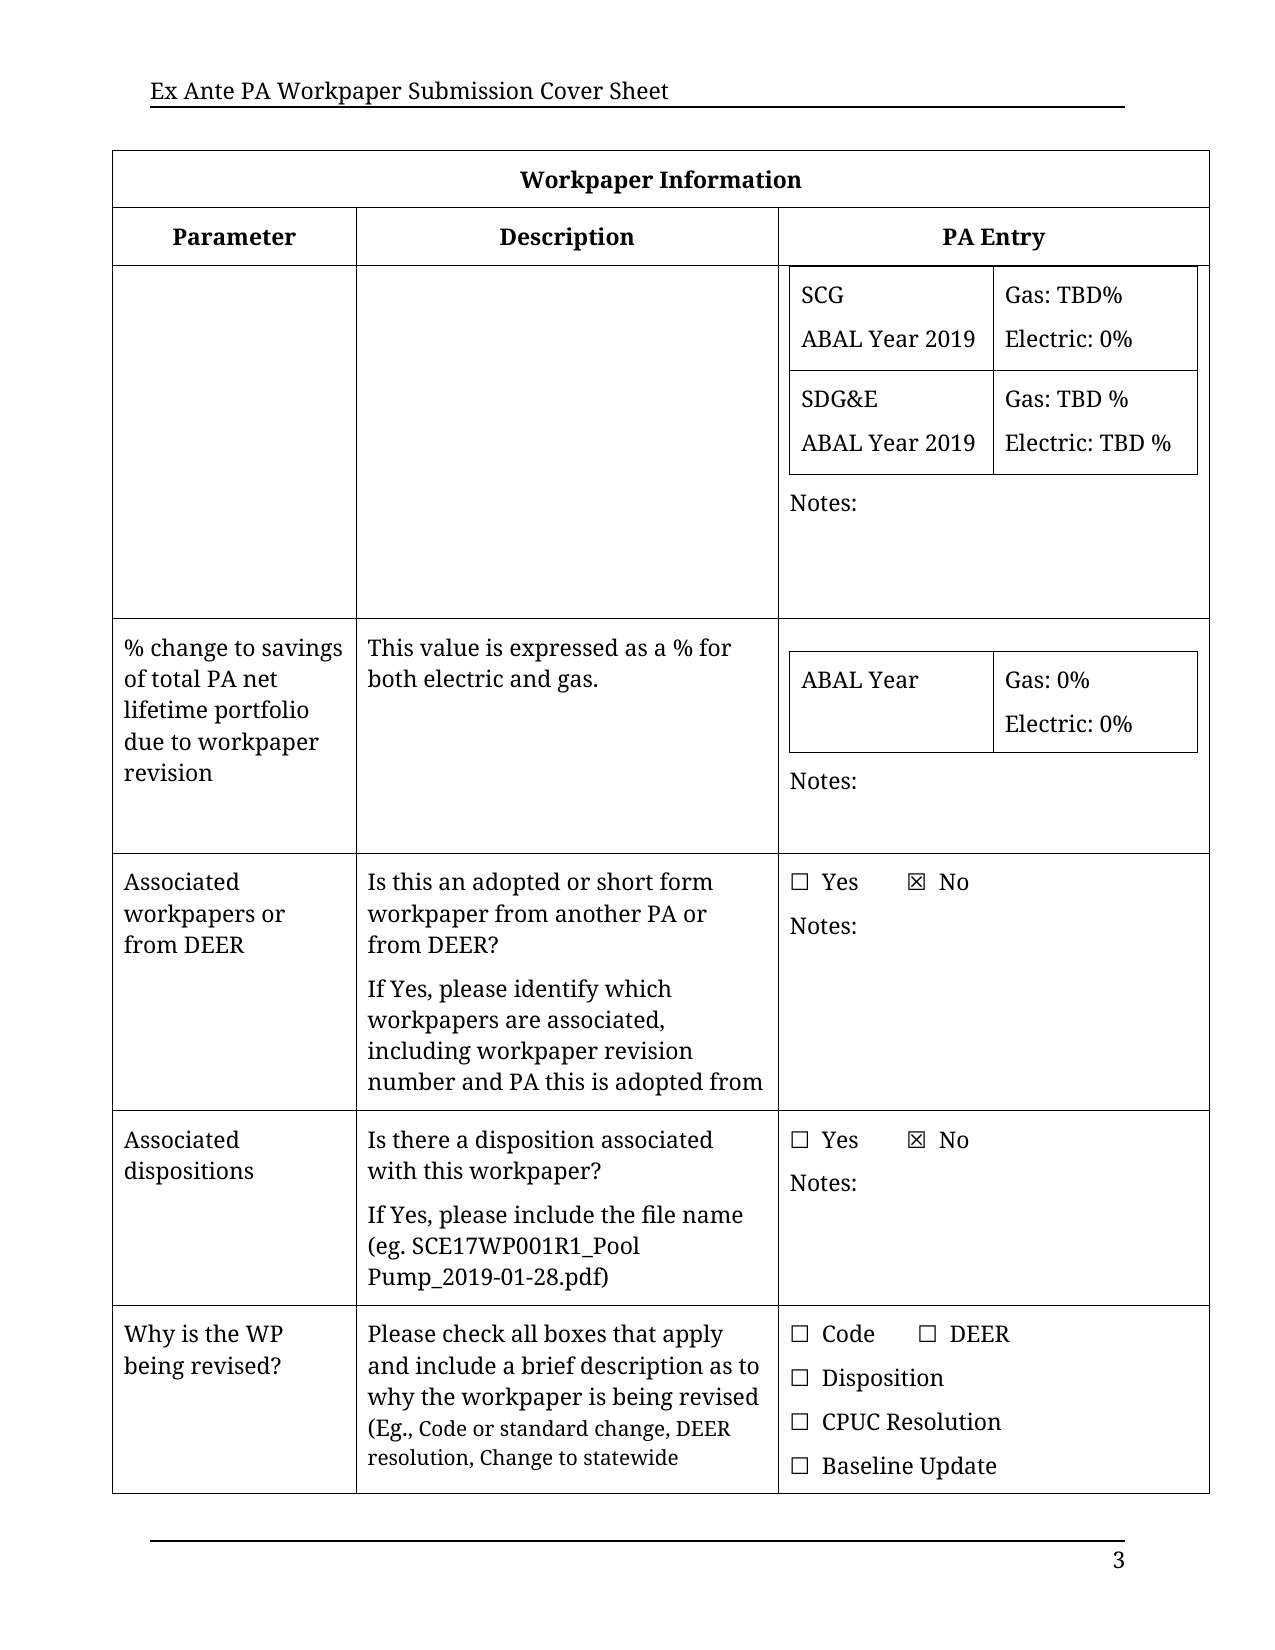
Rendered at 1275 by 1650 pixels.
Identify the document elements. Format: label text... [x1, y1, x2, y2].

table_cell Notes: [779, 266, 1209, 618]
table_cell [357, 266, 778, 618]
table_cell PA Entry [779, 208, 1209, 264]
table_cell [357, 1306, 778, 1493]
table_cell Associated workpapers or from DEER [113, 854, 356, 1110]
table_cell Is there a disposition associated with this workpaper? If Yes, please include the file name (eg. SCE17WP001R1_Pool Pump_2019-01-28.pdf) [357, 1111, 778, 1305]
table_cell Why is the WP being revised? [113, 1306, 356, 1493]
table_cell Yes No Notes: [779, 1111, 1209, 1305]
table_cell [113, 266, 356, 618]
table_header Workpaper Information [113, 151, 1209, 207]
table_cell This value is expressed as a % for both electric and gas. [357, 619, 778, 853]
table_cell % change to savings of total PA net lifetime portfolio due to workpaper revision [113, 619, 356, 853]
table_cell Yes No Notes: [779, 854, 1209, 1110]
table_cell Parameter [113, 208, 356, 264]
table_cell Associated dispositions [113, 1111, 356, 1305]
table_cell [779, 1306, 1209, 1493]
table_cell Notes: [779, 619, 1209, 853]
table_cell Is this an adopted or short form workpaper from another PA or from DEER? If Yes, please identify which workpapers are associated, including workpaper revision number and PA this is adopted from [357, 854, 778, 1110]
table_cell Description [357, 208, 778, 264]
